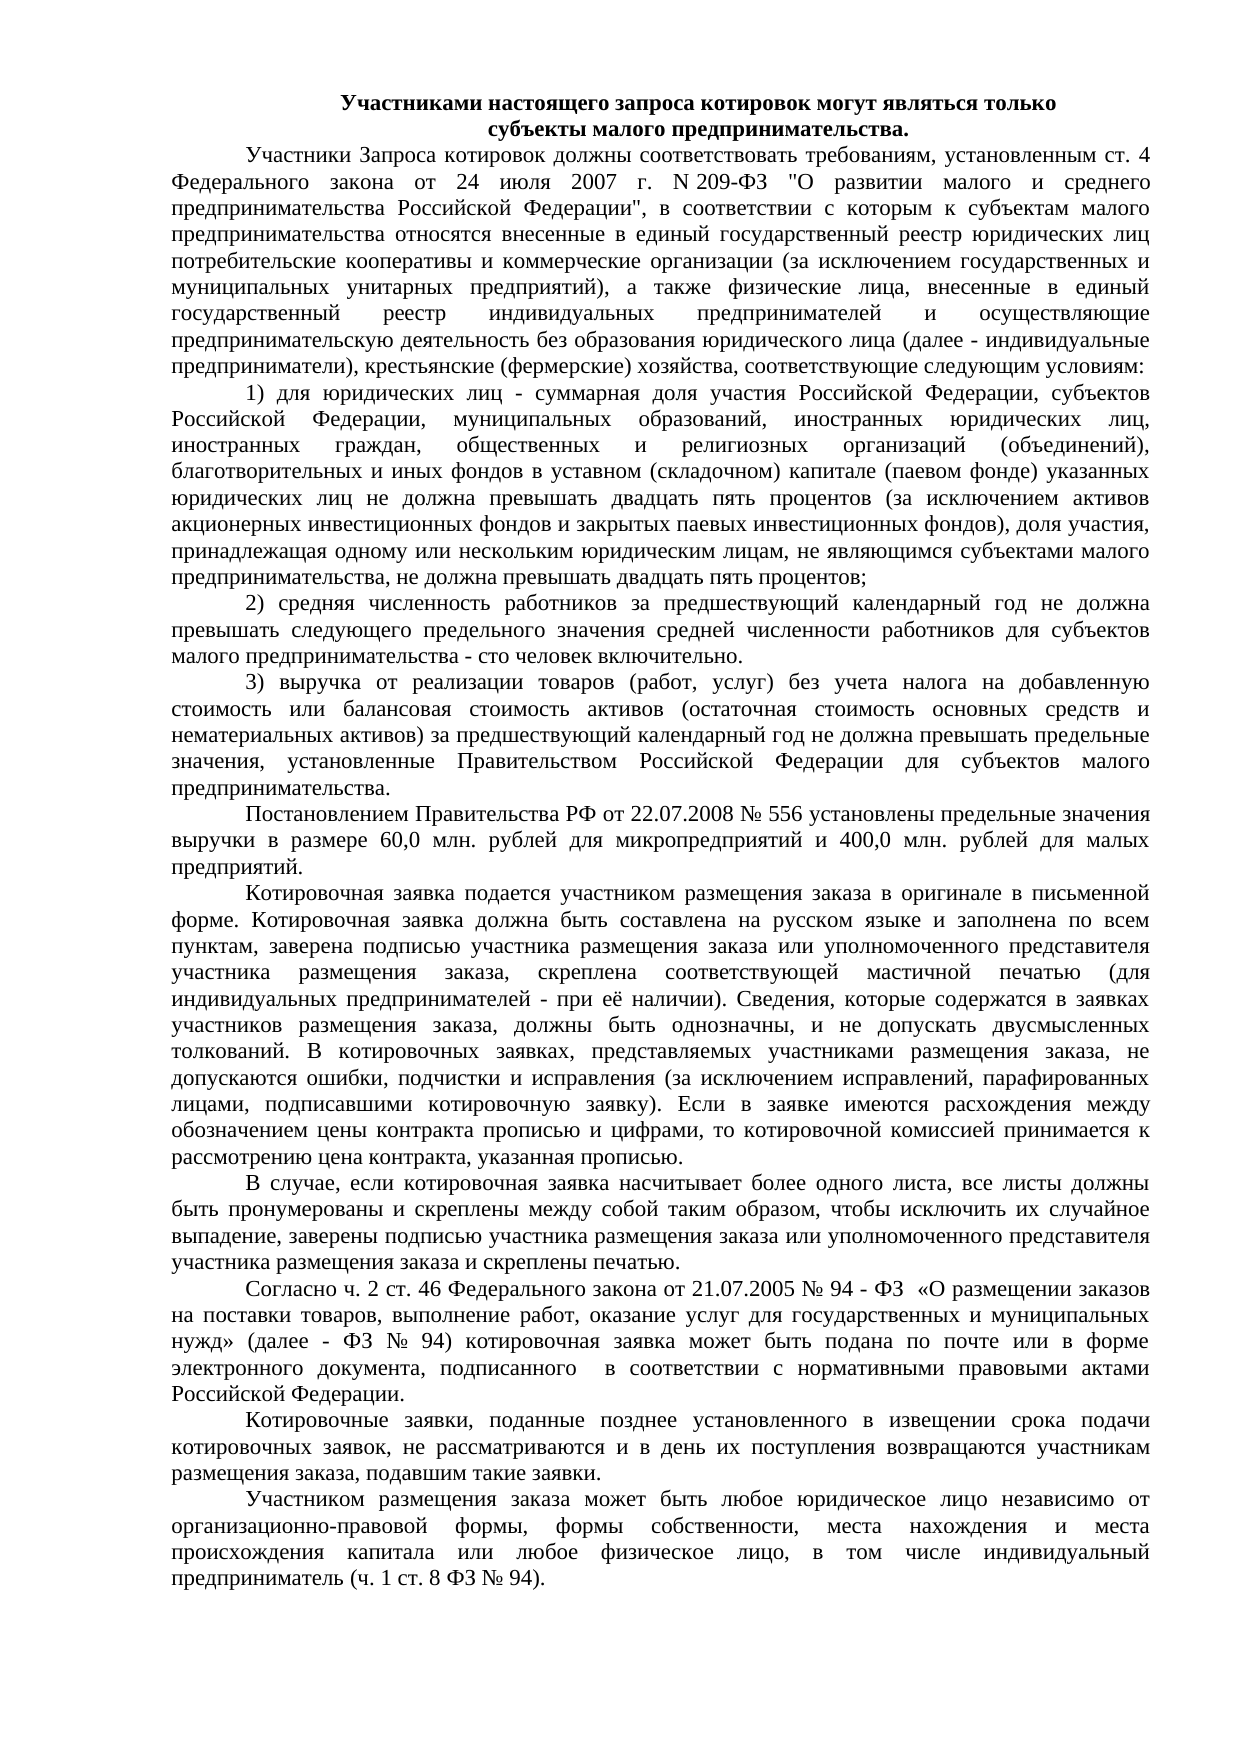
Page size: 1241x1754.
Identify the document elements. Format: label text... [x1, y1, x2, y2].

text Котировочная заявка подается участником размещения заказа в оригинале в письменной форме. Котировочная заявка должна быть составлена на русском языке и заполнена по всем пунктам, заверена подписью участника размещения заказа или уполномоченного представителя участника размещения заказа, скреплена соответствующей мастичной печатью (для индивидуальных предпринимателей - при её наличии). Сведения, которые содержатся в заявках участников размещения заказа, должны быть однозначны, и не допускать двусмысленных толкований. В котировочных заявках, представляемых участниками размещения заказа, не допускаются ошибки, подчистки и исправления (за исключением исправлений, парафированных лицами, подписавшими котировочную заявку). Если в заявке имеются расхождения между обозначением цены контракта прописью и цифрами, то котировочной комиссией принимается к рассмотрению цена контракта, указанная прописью. [171, 879, 1152, 1169]
title Котировочные заявки, поданные позднее установленного в извещении срока подачи котировочных заявок, не рассматриваются и в день их поступления возвращаются участникам размещения заказа, подавшим такие заявки. [171, 1406, 1152, 1485]
text 3) выручка от реализации товаров (работ, услуг) без учета налога на добавленную стоимость или балансовая стоимость активов (остаточная стоимость основных средств и нематериальных активов) за предшествующий календарный год не должна превышать предельные значения, установленные Правительством Российской Федерации для субъектов малого предпринимательства. [171, 668, 1152, 800]
text Постановлением Правительства РФ от 22.07.2008 № 556 установлены предельные значения выручки в размере 60,0 млн. рублей для микропредприятий и 400,0 млн. рублей для малых предприятий. [171, 800, 1152, 879]
text Участником размещения заказа может быть любое юридическое лицо независимо от организационно-правовой формы, формы собственности, места нахождения и места происхождения капитала или любое физическое лицо, в том числе индивидуальный предприниматель (ч. 1 ст. 8 ФЗ № 94). [171, 1485, 1152, 1591]
text 1) для юридических лиц - суммарная доля участия Российской Федерации, субъектов Российской Федерации, муниципальных образований, иностранных юридических лиц, иностранных граждан, общественных и религиозных организаций (объединений), благотворительных и иных фондов в уставном (складочном) капитале (паевом фонде) указанных юридических лиц не должна превышать двадцать пять процентов (за исключением активов акционерных инвестиционных фондов и закрытых паевых инвестиционных фондов), доля участия, принадлежащая одному или нескольким юридическим лицам, не являющимся субъектами малого предпринимательства, не должна превышать двадцать пять процентов; [171, 378, 1152, 589]
title Согласно ч. 2 ст. 46 Федерального закона от 21.07.2005 № 94 - ФЗ «О размещении заказов на поставки товаров, выполнение работ, оказание услуг для государственных и муниципальных нужд» (далее - ФЗ № 94) котировочная заявка может быть подана по почте или в форме электронного документа, подписанного в соответствии с нормативными правовыми актами Российской Федерации. [171, 1274, 1152, 1406]
text Участниками настоящего запроса котировок могут являться только [171, 89, 1152, 115]
text В случае, если котировочная заявка насчитывает более одного листа, все листы должны быть пронумерованы и скреплены между собой таким образом, чтобы исключить их случайное выпадение, заверены подписью участника размещения заказа или уполномоченного представителя участника размещения заказа и скреплены печатью. [171, 1169, 1152, 1274]
text 2) средняя численность работников за предшествующий календарный год не должна превышать следующего предельного значения средней численности работников для субъектов малого предпринимательства - сто человек включительно. [171, 589, 1152, 668]
text Участники Запроса котировок должны соответствовать требованиям, установленным ст. 4 Федерального закона от 24 июля 2007 г. N 209-ФЗ "О развитии малого и среднего предпринимательства Российской Федерации", в соответствии с которым к субъектам малого предпринимательства относятся внесенные в единый государственный реестр юридических лиц потребительские кооперативы и коммерческие организации (за исключением государственных и муниципальных унитарных предприятий), а также физические лица, внесенные в единый государственный реестр индивидуальных предпринимателей и осуществляющие предпринимательскую деятельность без образования юридического лица (далее - индивидуальные предприниматели), крестьянские (фермерские) хозяйства, соответствующие следующим условиям: [171, 141, 1152, 378]
text субъекты малого предпринимательства. [171, 115, 1152, 141]
